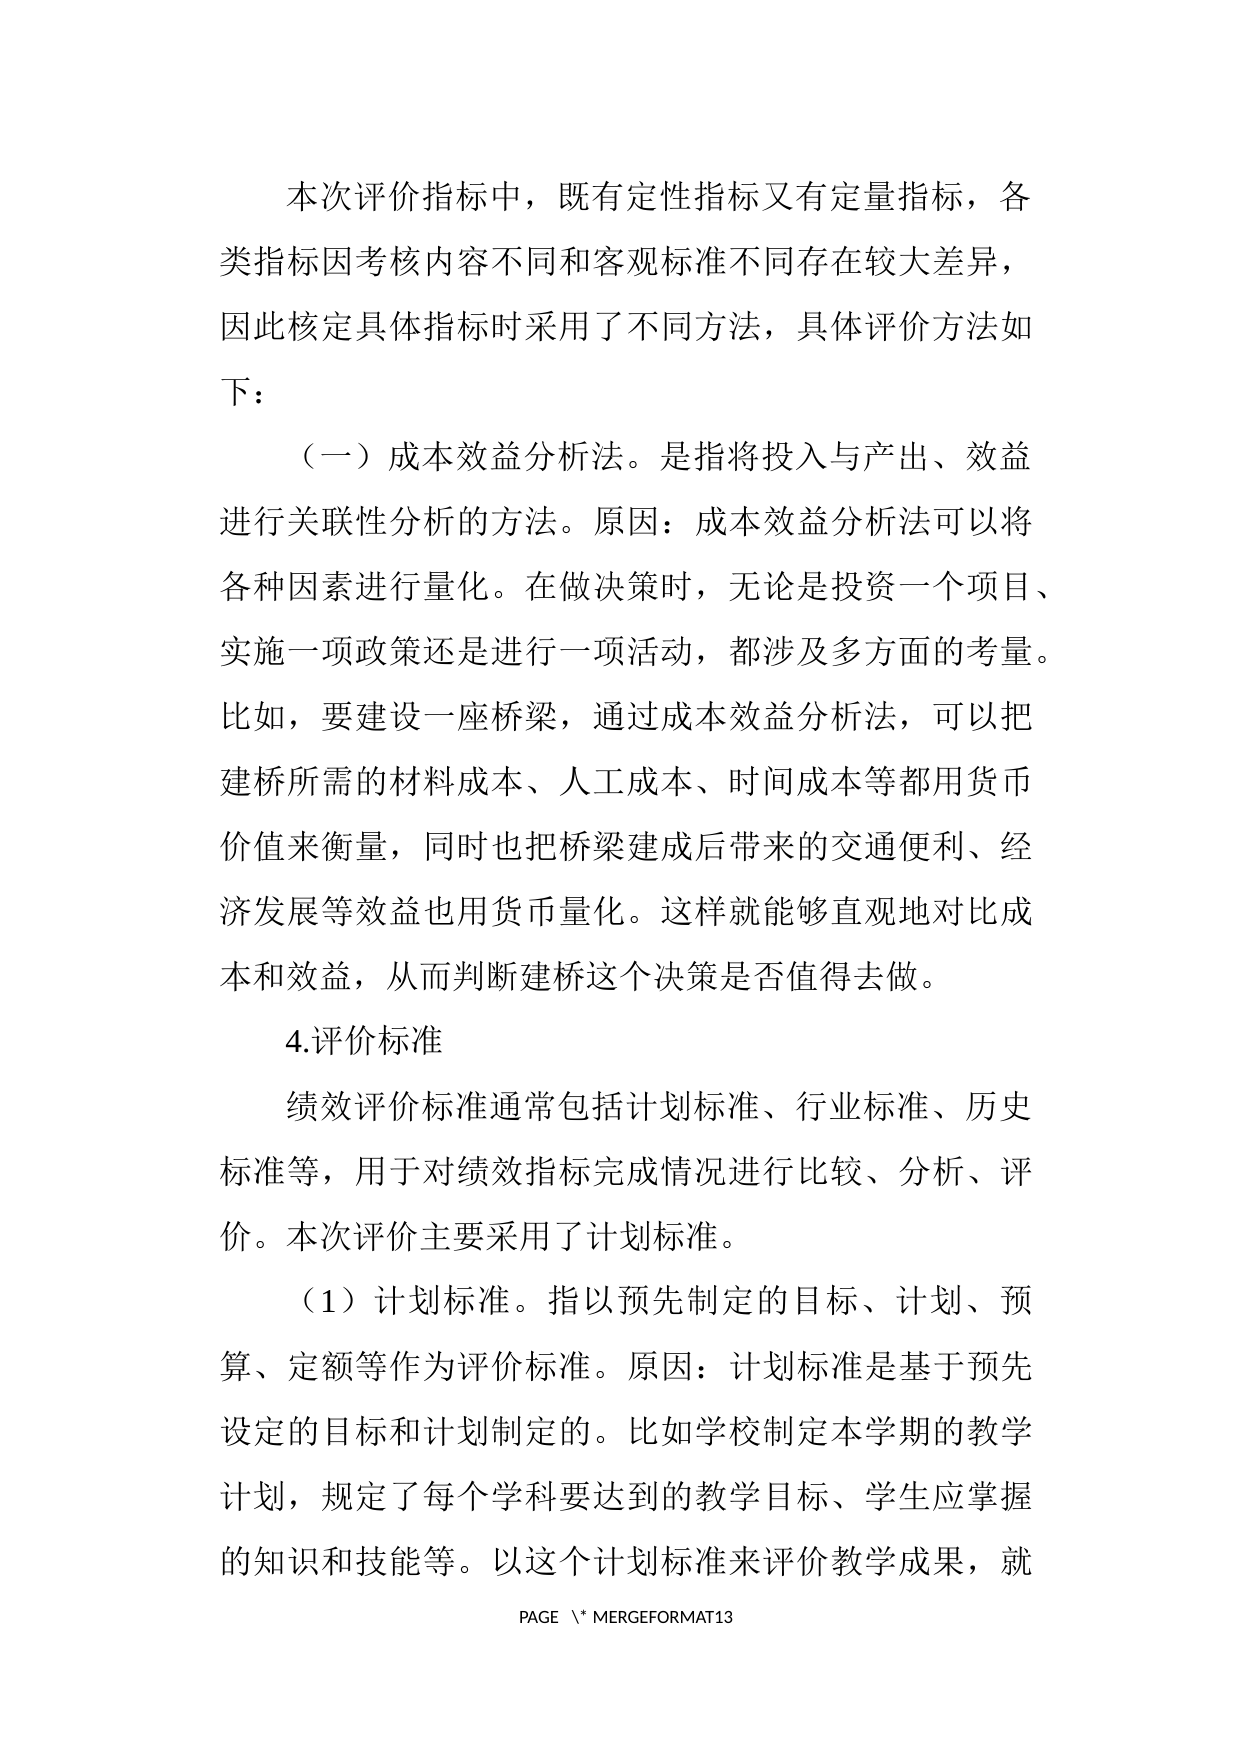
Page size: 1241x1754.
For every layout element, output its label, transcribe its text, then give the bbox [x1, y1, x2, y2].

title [218, 1267, 1033, 1592]
title 绩效评价标准通常包括计划标准、行业标准、历史标准等，用于对绩效指标完成情况进行比较、分析、评价。本次评价主要采用了计划标准。 [218, 1072, 1033, 1267]
title 4.评价标准 [218, 1007, 1033, 1072]
title （一）成本效益分析法。是指将投入与产出、效益进行关联性分析的方法。原因：成本效益分析法可以将各种因素进行量化。在做决策时，无论是投资一个项目、实施一项政策还是进行一项活动，都涉及多方面的考量。比如，要建设一座桥梁，通过成本效益分析法，可以把建桥所需的材料成本、人工成本、时间成本等都用货币价值来衡量，同时也把桥梁建成后带来的交通便利、经济发展等效益也用货币量化。这样就能够直观地对比成本和效益，从而判断建桥这个决策是否值得去做。 [218, 422, 1033, 1007]
title 本次评价指标中，既有定性指标又有定量指标，各类指标因考核内容不同和客观标准不同存在较大差异，因此核定具体指标时采用了不同方法，具体评价方法如下： [218, 162, 1033, 422]
